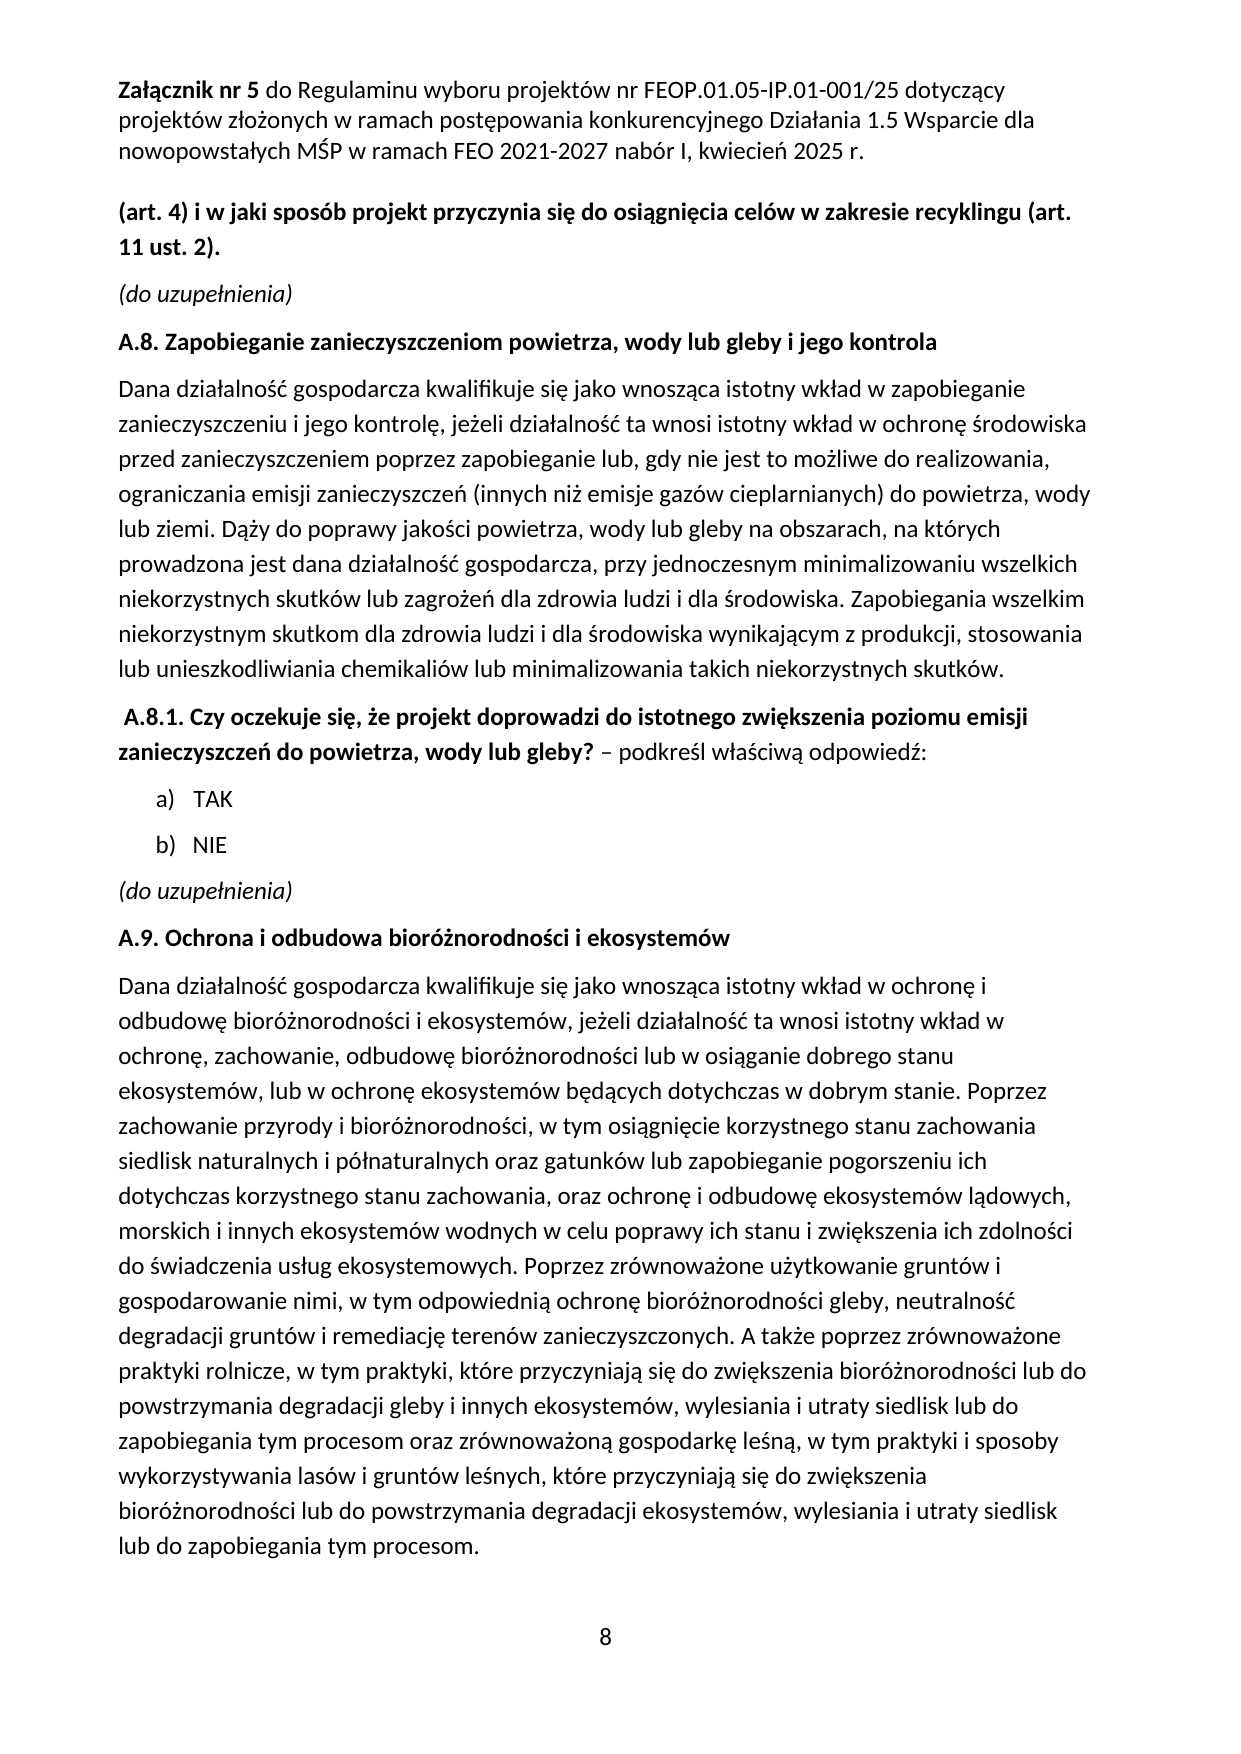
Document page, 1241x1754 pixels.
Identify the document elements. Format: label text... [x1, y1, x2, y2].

text (do uzupełnienia) [118, 278, 1093, 309]
list TAK [156, 783, 1093, 814]
list NIE [155, 829, 1093, 859]
text A.8.1. Czy oczekuje się, że projekt doprowadzi do istotnego zwiększenia poziomu emisji zanieczyszczeń do powietrza, wody lub gleby? – podkreśl właściwą odpowiedź: [118, 701, 1093, 766]
text Dana działalność gospodarcza kwalifikuje się jako wnosząca istotny wkład w zapobieganie zanieczyszczeniu i jego kontrolę, jeżeli działalność ta wnosi istotny wkład w ochronę środowiska przed zanieczyszczeniem poprzez zapobieganie lub, gdy nie jest to możliwe do realizowania, ograniczania emisji zanieczyszczeń (innych niż emisje gazów cieplarnianych) do powietrza, wody lub ziemi. Dąży do poprawy jakości powietrza, wody lub gleby na obszarach, na których prowadzona jest dana działalność gospodarcza, przy jednoczesnym minimalizowaniu wszelkich niekorzystnych skutków lub zagrożeń dla zdrowia ludzi i dla środowiska. Zapobiegania wszelkim niekorzystnym skutkom dla zdrowia ludzi i dla środowiska wynikającym z produkcji, stosowania lub unieszkodliwiania chemikaliów lub minimalizowania takich niekorzystnych skutków. [118, 373, 1093, 684]
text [118, 196, 1093, 261]
text A.8. Zapobieganie zanieczyszczeniom powietrza, wody lub gleby i jego kontrola [118, 326, 1093, 356]
text Dana działalność gospodarcza kwalifikuje się jako wnosząca istotny wkład w ochronę i odbudowę bioróżnorodności i ekosystemów, jeżeli działalność ta wnosi istotny wkład w ochronę, zachowanie, odbudowę bioróżnorodności lub w osiąganie dobrego stanu ekosystemów, lub w ochronę ekosystemów będących dotychczas w dobrym stanie. Poprzez zachowanie przyrody i bioróżnorodności, w tym osiągnięcie korzystnego stanu zachowania siedlisk naturalnych i półnaturalnych oraz gatunków lub zapobieganie pogorszeniu ich dotychczas korzystnego stanu zachowania, oraz ochronę i odbudowę ekosystemów lądowych, morskich i innych ekosystemów wodnych w celu poprawy ich stanu i zwiększenia ich zdolności do świadczenia usług ekosystemowych. Poprzez zrównoważone użytkowanie gruntów i gospodarowanie nimi, w tym odpowiednią ochronę bioróżnorodności gleby, neutralność degradacji gruntów i remediację terenów zanieczyszczonych. A także poprzez zrównoważone praktyki rolnicze, w tym praktyki, które przyczyniają się do zwiększenia bioróżnorodności lub do powstrzymania degradacji gleby i innych ekosystemów, wylesiania i utraty siedlisk lub do zapobiegania tym procesom oraz zrównoważoną gospodarkę leśną, w tym praktyki i sposoby wykorzystywania lasów i gruntów leśnych, które przyczyniają się do zwiększenia bioróżnorodności lub do powstrzymania degradacji ekosystemów, wylesiania i utraty siedlisk lub do zapobiegania tym procesom. [118, 970, 1093, 1560]
text (do uzupełnienia) [118, 875, 1093, 905]
text A.9. Ochrona i odbudowa bioróżnorodności i ekosystemów [118, 922, 1093, 953]
